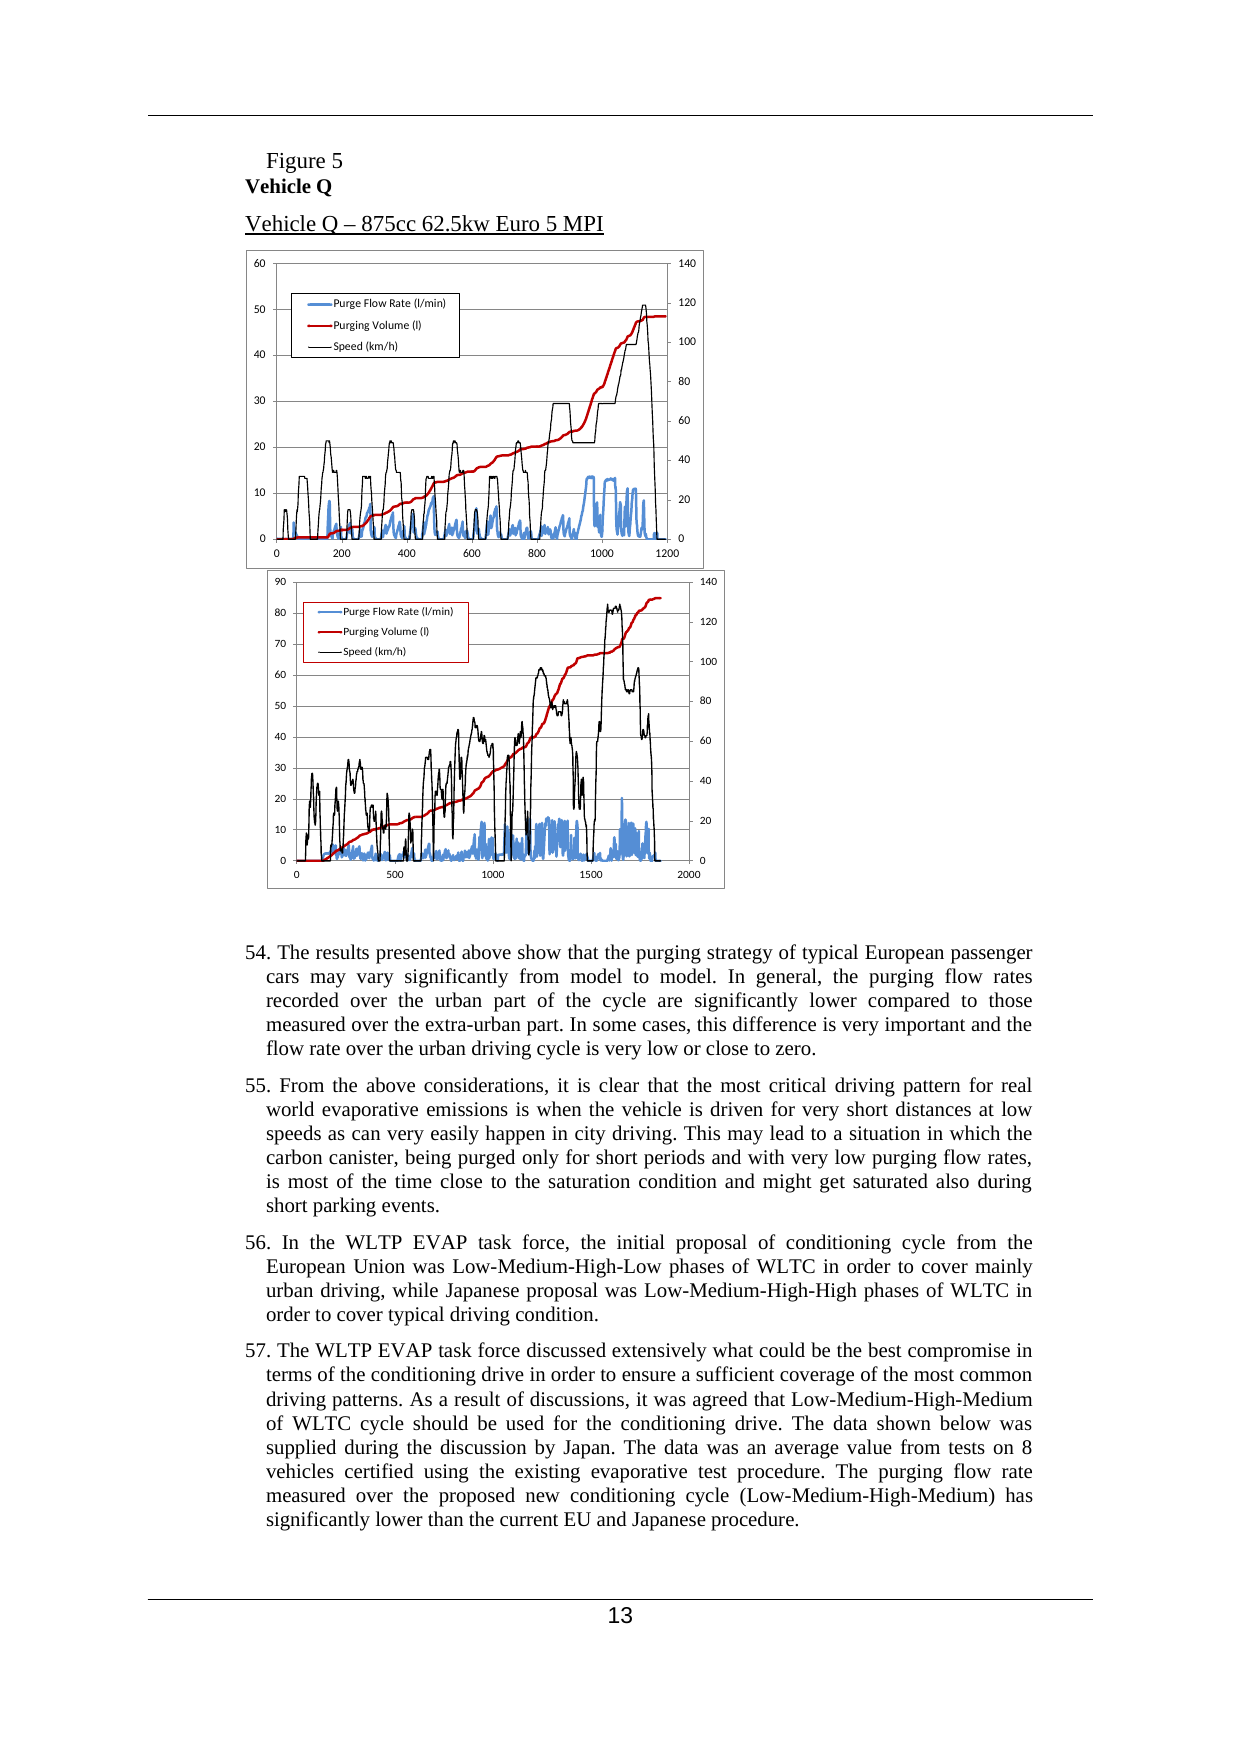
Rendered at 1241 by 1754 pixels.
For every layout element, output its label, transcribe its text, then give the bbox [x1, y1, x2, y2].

text Vehicle Q – 875cc 62.5kw Euro 5 MPI [245, 211, 1033, 237]
text 57. The WLTP EVAP task force discussed extensively what could be the best compromise in terms of the conditioning drive in order to ensure a sufficient coverage of the most common driving patterns. As a result of discussions, it was agreed that Low-Medium-High-Medium of WLTC cycle should be used for the conditioning drive. The data shown below was supplied during the discussion by Japan. The data was an average value from tests on 8 vehicles certified using the existing evaporative test procedure. The purging flow rate measured over the proposed new conditioning cycle (Low-Medium-High-Medium) has significantly lower than the current EU and Japanese procedure. [245, 1338, 1033, 1531]
text 56. In the WLTP EVAP task force, the initial proposal of conditioning cycle from the European Union was Low-Medium-High-Low phases of WLTC in order to cover mainly urban driving, while Japanese proposal was Low-Medium-High-High phases of WLTC in order to cover typical driving condition. [245, 1229, 1033, 1326]
text Vehicle Q [245, 174, 1033, 198]
text Figure 5 [266, 148, 1033, 174]
text 54. The results presented above show that the purging strategy of typical European passenger cars may vary significantly from model to model. In general, the purging flow rates recorded over the urban part of the cycle are significantly lower compared to those measured over the extra-urban part. In some cases, this difference is very important and the flow rate over the urban driving cycle is very low or close to zero. [245, 940, 1033, 1060]
text 55. From the above considerations, it is clear that the most critical driving pattern for real world evaporative emissions is when the vehicle is driven for very short distances at low speeds as can very easily happen in city driving. This may lead to a situation in which the carbon canister, being purged only for short periods and with very low purging flow rates, is most of the time close to the saturation condition and might get saturated also during short parking events. [245, 1073, 1033, 1217]
